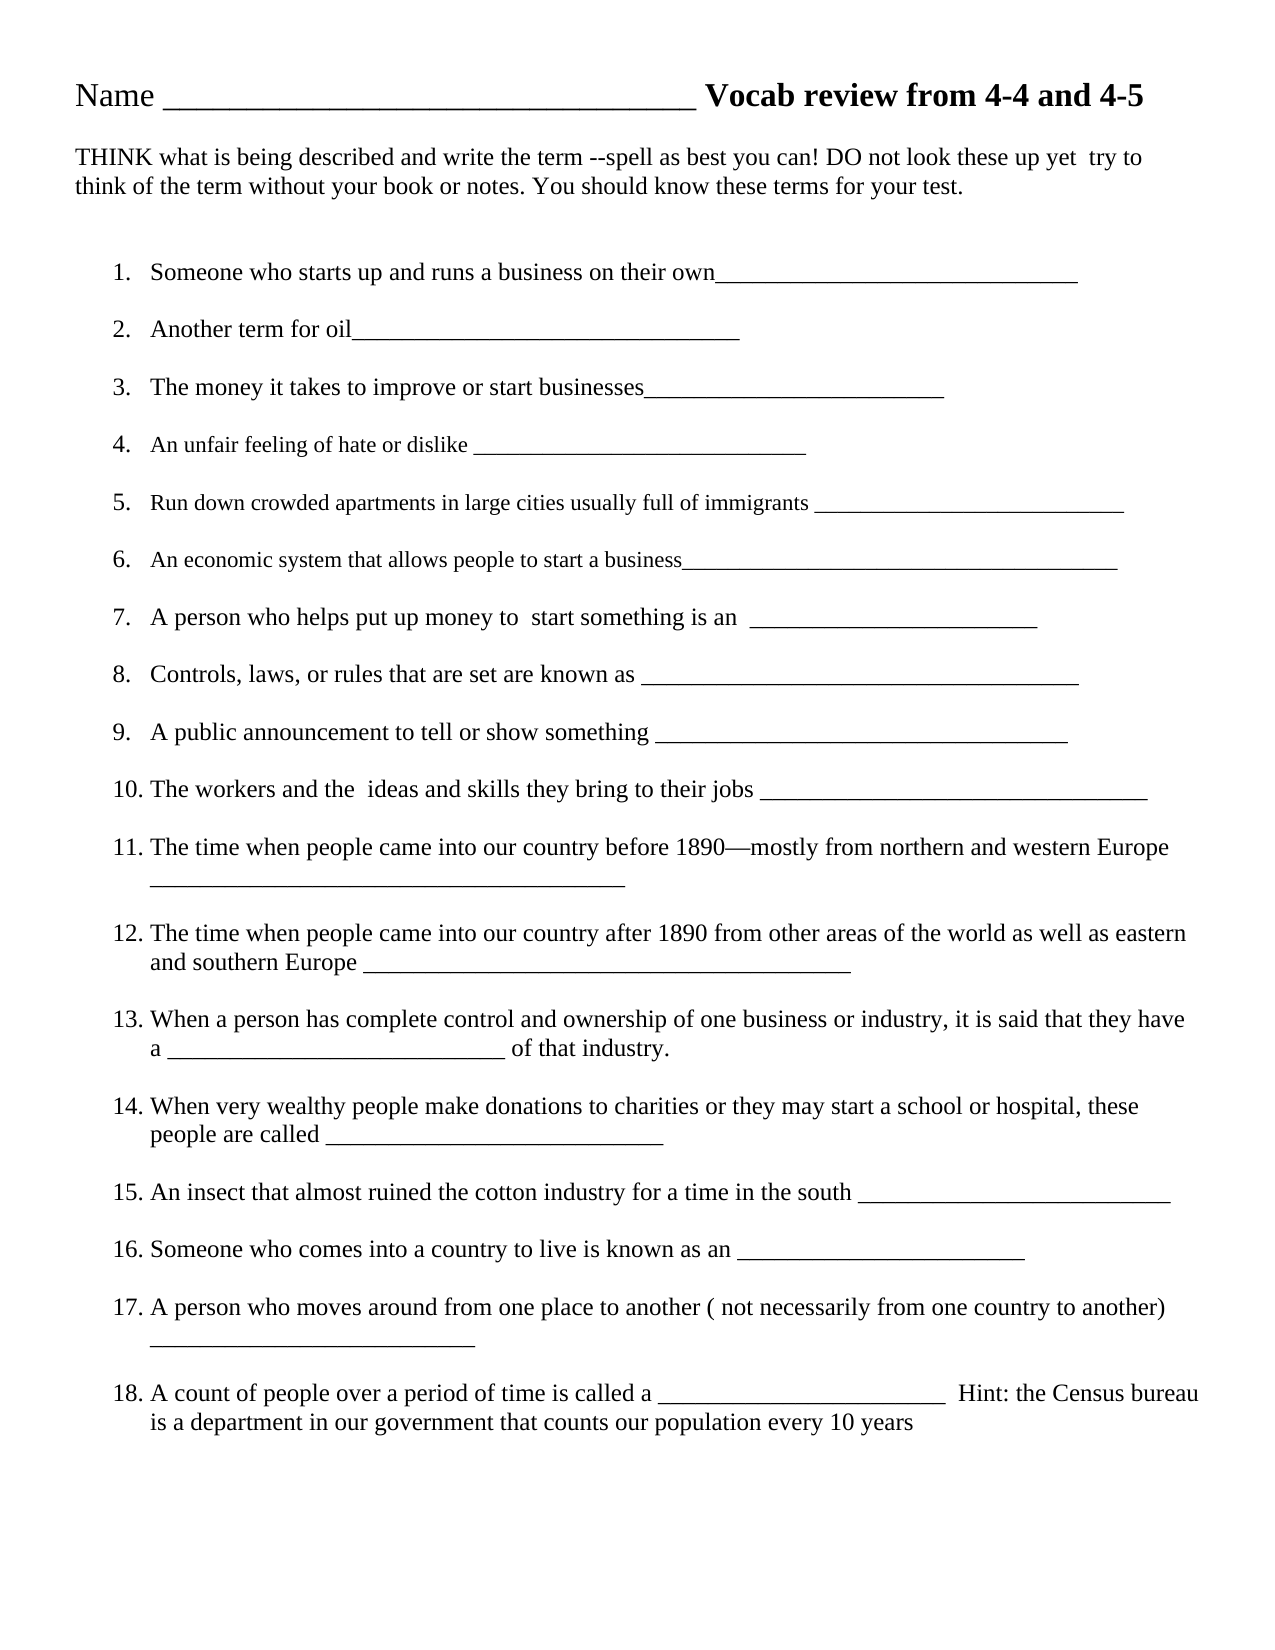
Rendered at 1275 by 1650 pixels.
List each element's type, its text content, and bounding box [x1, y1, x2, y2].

list Someone who starts up and runs a business on their own_____________________________ [112, 257, 1200, 286]
list Another term for oil_______________________________ [112, 314, 1200, 343]
list When a person has complete control and ownership of one business or industry, it is said that they have a ___________________________ of that industry. [112, 1004, 1200, 1062]
text Name ________________________________ Vocab review from 4-4 and 4-5 [75, 75, 1200, 113]
list A public announcement to tell or show something _________________________________ [112, 717, 1200, 746]
list When very wealthy people make donations to charities or they may start a school or hospital, these people are called ___________________________ [112, 1091, 1200, 1148]
list An insect that almost ruined the cotton industry for a time in the south _________________________ [112, 1177, 1200, 1206]
text THINK what is being described and write the term --spell as best you can! DO not look these up yet try to think of the term without your book or notes. You should know these terms for your test. [75, 142, 1200, 199]
list An unfair feeling of hate or dislike _____________________________ [112, 429, 1200, 458]
list A person who helps put up money to start something is an _______________________ [112, 602, 1200, 631]
list The time when people came into our country before 1890—mostly from northern and western Europe ______________________________________ [112, 832, 1200, 889]
list A person who moves around from one place to another ( not necessarily from one country to another) __________________________ [112, 1292, 1200, 1349]
list The money it takes to improve or start businesses________________________ [112, 372, 1200, 401]
list An economic system that allows people to start a business______________________________________ [112, 544, 1200, 573]
list The time when people came into our country after 1890 from other areas of the world as well as eastern and southern Europe _______________________________________ [112, 918, 1200, 976]
list A count of people over a period of time is called a _______________________ Hint: the Census bureau is a department in our government that counts our population every 10 years [112, 1378, 1200, 1436]
list Someone who comes into a country to live is known as an _______________________ [112, 1234, 1200, 1263]
list Run down crowded apartments in large cities usually full of immigrants ___________________________ [112, 487, 1200, 516]
list The workers and the ideas and skills they bring to their jobs _______________________________ [112, 774, 1200, 803]
list Controls, laws, or rules that are set are known as ___________________________________ [112, 659, 1200, 688]
